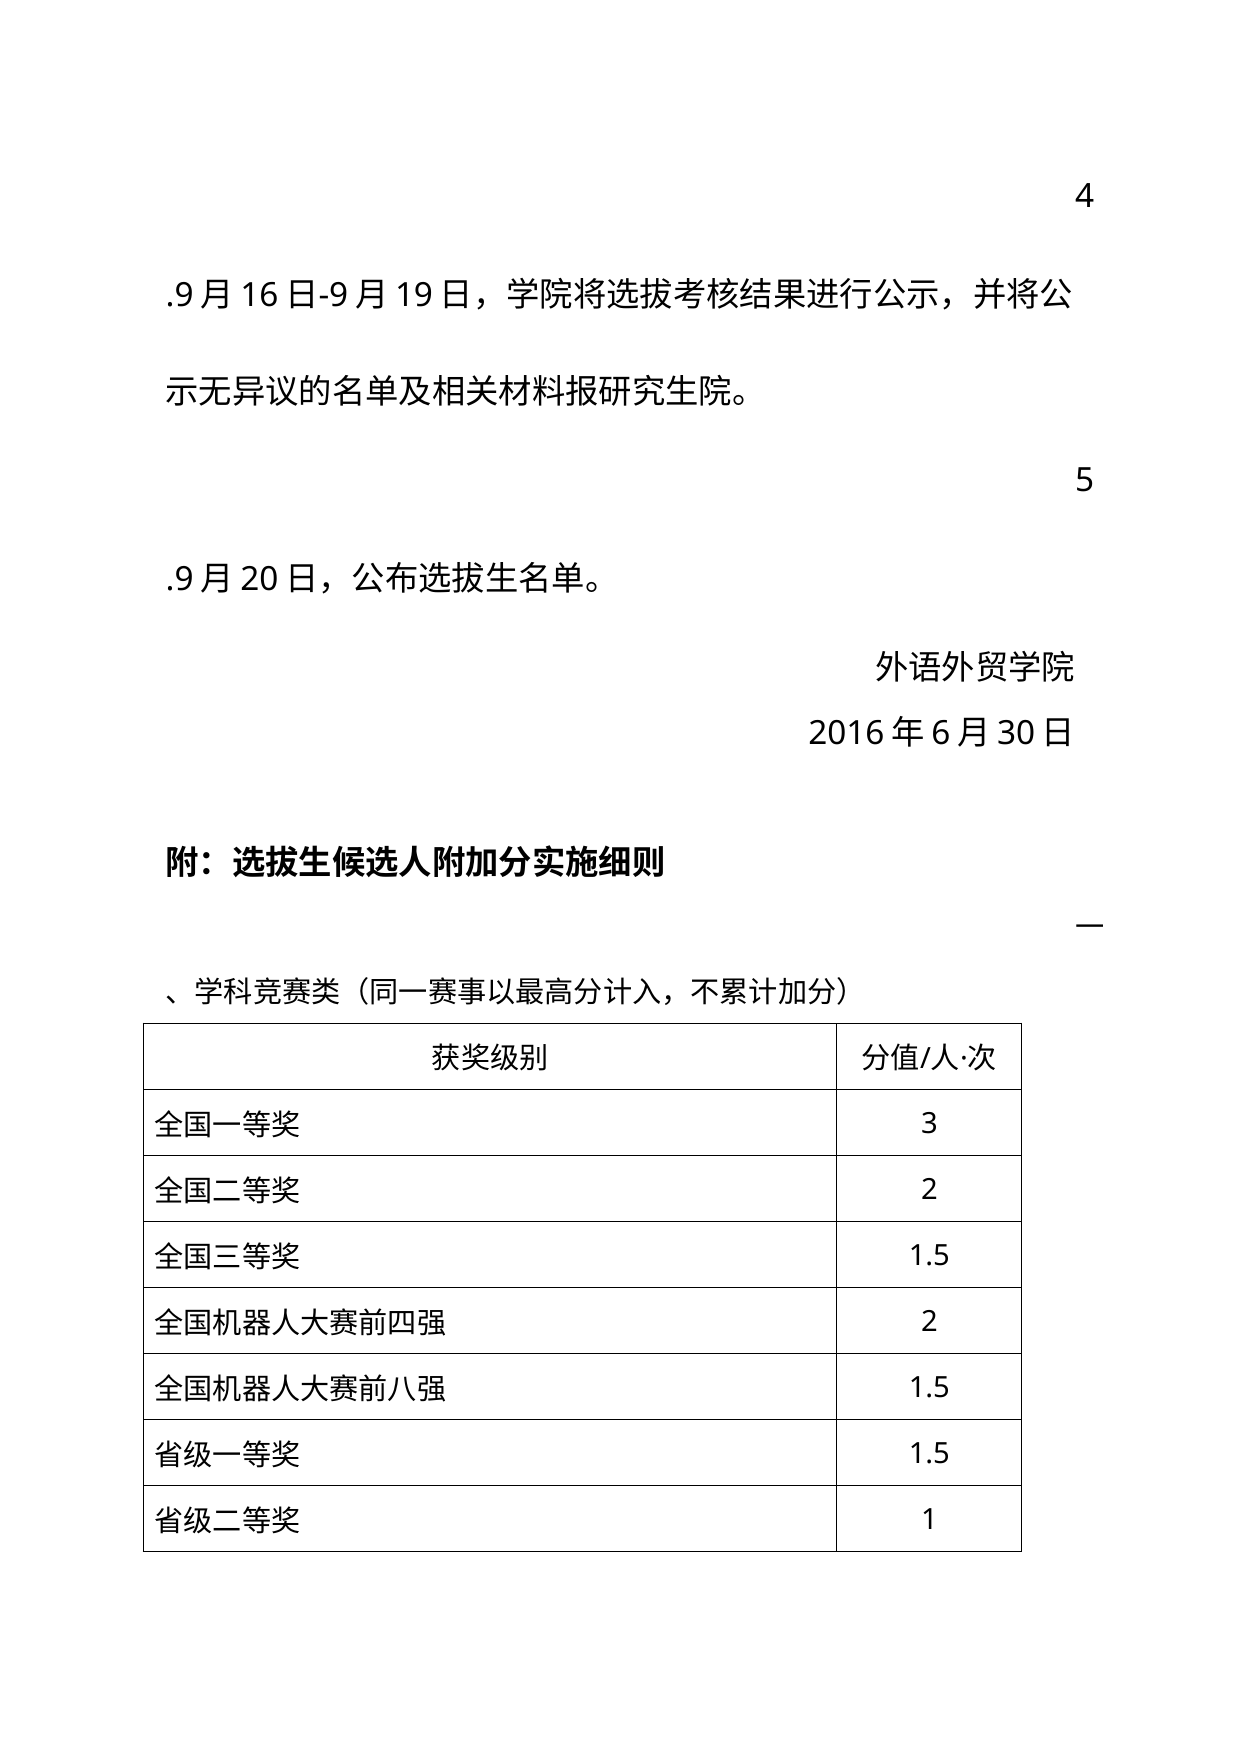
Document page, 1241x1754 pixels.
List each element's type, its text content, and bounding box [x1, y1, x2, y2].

table_cell 省级一等奖 [144, 1420, 836, 1485]
table_cell 省级二等奖 [144, 1486, 836, 1551]
text 5.9月20日，公布选拔生名单。 [165, 446, 1075, 608]
table_cell 3 [837, 1090, 1021, 1155]
table_cell 全国机器人大赛前八强 [144, 1354, 836, 1419]
table_cell 1.5 [837, 1222, 1021, 1287]
table_cell 全国机器人大赛前四强 [144, 1288, 836, 1353]
text 附：选拔生候选人附加分实施细则 [165, 828, 1075, 893]
text 外语外贸学院 [165, 633, 1075, 698]
table_cell 1.5 [837, 1420, 1021, 1485]
table_cell 2 [837, 1156, 1021, 1221]
text 4.9月16日-9月19日，学院将选拔考核结果进行公示，并将公示无异议的名单及相关材料报研究生院。 [165, 162, 1075, 422]
table_cell 全国三等奖 [144, 1222, 836, 1287]
table_cell 2 [837, 1288, 1021, 1353]
table_cell 全国二等奖 [144, 1156, 836, 1221]
text 一、学科竞赛类（同一赛事以最高分计入，不累计加分） [165, 893, 1075, 1023]
table_header 分值/人·次 [837, 1024, 1021, 1089]
table_cell 全国一等奖 [144, 1090, 836, 1155]
table_header 获奖级别 [144, 1024, 836, 1089]
table_cell 1 [837, 1486, 1021, 1551]
text 2016年6月30日 [165, 698, 1075, 763]
table_cell 1.5 [837, 1354, 1021, 1419]
